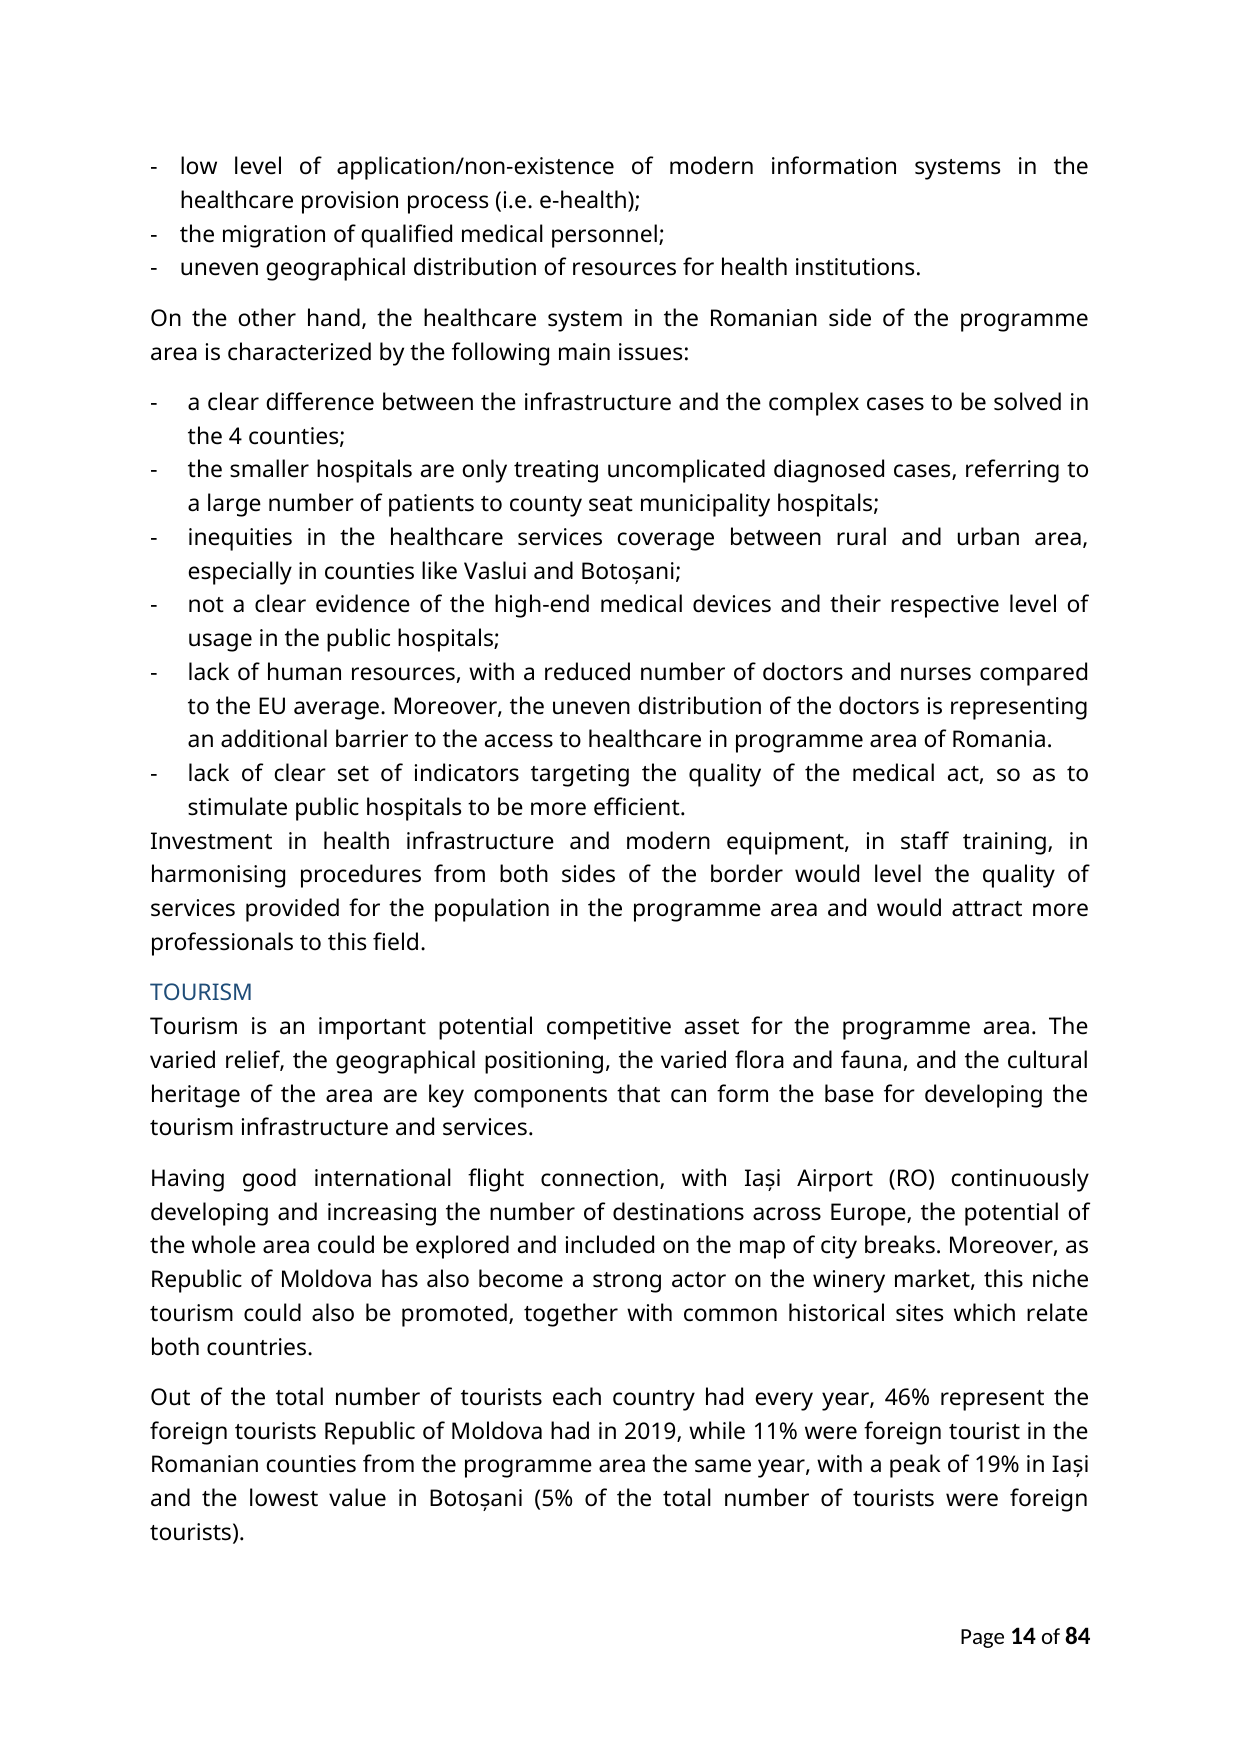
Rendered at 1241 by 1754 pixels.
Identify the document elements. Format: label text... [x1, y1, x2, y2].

list lack of human resources, with a reduced number of doctors and nurses compared to the EU average. Moreover, the uneven distribution of the doctors is representing an additional barrier to the access to healthcare in programme area of Romania. [150, 656, 1090, 754]
list uneven geographical distribution of resources for health institutions. [150, 251, 1090, 282]
subtitle TOURISM [150, 976, 1090, 1007]
text Having good international flight connection, with Iași Airport (RO) continuously developing and increasing the number of destinations across Europe, the potential of the whole area could be explored and included on the map of city breaks. Moreover, as Republic of Moldova has also become a strong actor on the winery market, this niche tourism could also be promoted, together with common historical sites which relate both countries. [150, 1162, 1090, 1362]
list lack of clear set of indicators targeting the quality of the medical act, so as to stimulate public hospitals to be more efficient. [150, 757, 1090, 822]
text Investment in health infrastructure and modern equipment, in staff training, in harmonising procedures from both sides of the border would level the quality of services provided for the population in the programme area and would attract more professionals to this field. [150, 824, 1090, 957]
text Out of the total number of tourists each country had every year, 46% represent the foreign tourists Republic of Moldova had in 2019, while 11% were foreign tourist in the Romanian counties from the programme area the same year, with a peak of 19% in Iași and the lowest value in Botoșani (5% of the total number of tourists were foreign tourists). [150, 1381, 1090, 1547]
list the smaller hospitals are only treating uncomplicated diagnosed cases, referring to a large number of patients to county seat municipality hospitals; [150, 453, 1090, 518]
text Tourism is an important potential competitive asset for the programme area. The varied relief, the geographical positioning, the varied flora and fauna, and the cultural heritage of the area are key components that can form the base for developing the tourism infrastructure and services. [150, 1010, 1090, 1142]
text On the other hand, the healthcare system in the Romanian side of the programme area is characterized by the following main issues: [150, 302, 1090, 367]
list the migration of qualified medical personnel; [150, 217, 1090, 249]
list inequities in the healthcare services coverage between rural and urban area, especially in counties like Vaslui and Botoșani; [150, 521, 1090, 586]
list low level of application/non-existence of modern information systems in the healthcare provision process (i.e. e-health); [150, 150, 1090, 215]
list not a clear evidence of the high-end medical devices and their respective level of usage in the public hospitals; [150, 588, 1090, 653]
list a clear difference between the infrastructure and the complex cases to be solved in the 4 counties; [150, 386, 1090, 451]
